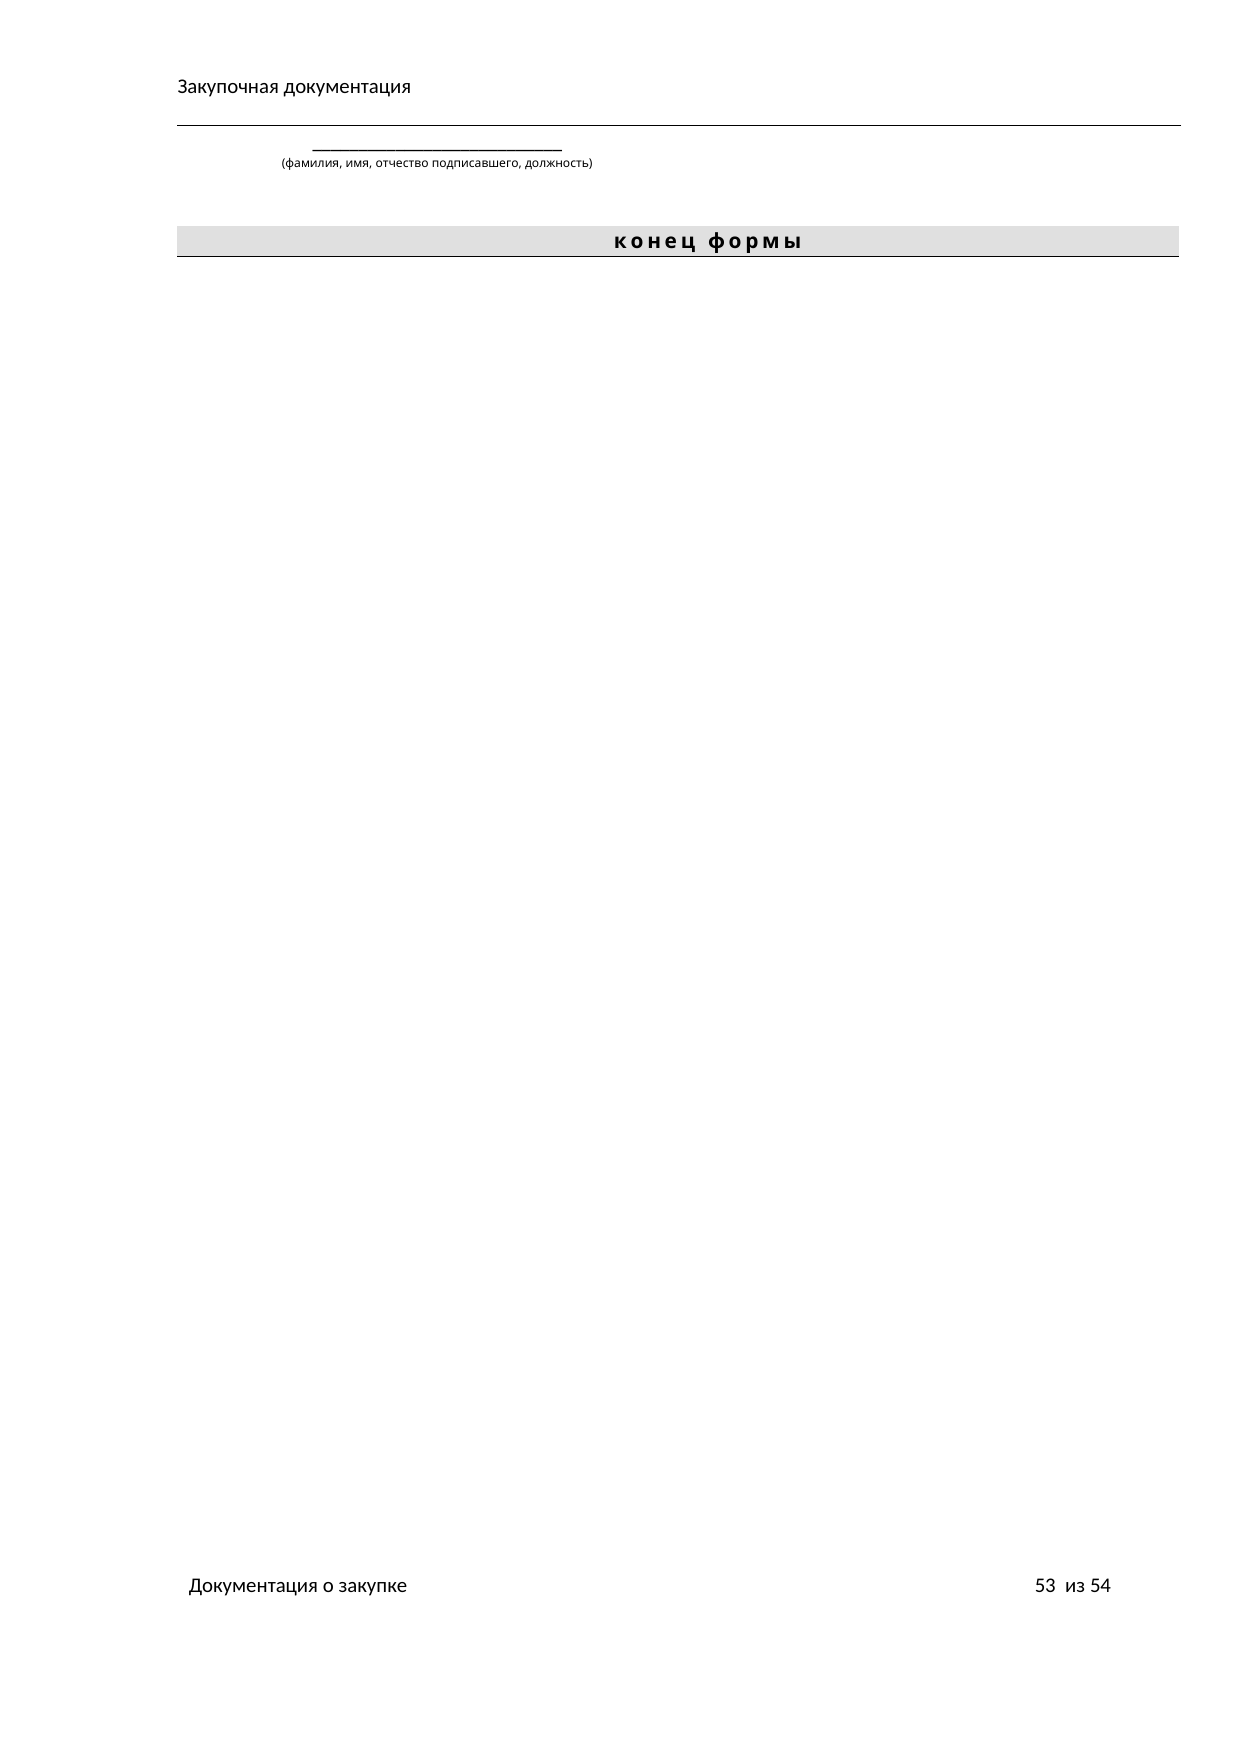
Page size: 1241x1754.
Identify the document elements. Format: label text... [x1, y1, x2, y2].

text (фамилия, имя, отчество подписавшего, должность) [177, 155, 638, 183]
text конец формы [177, 226, 1179, 256]
text ___________________________ [177, 126, 638, 155]
